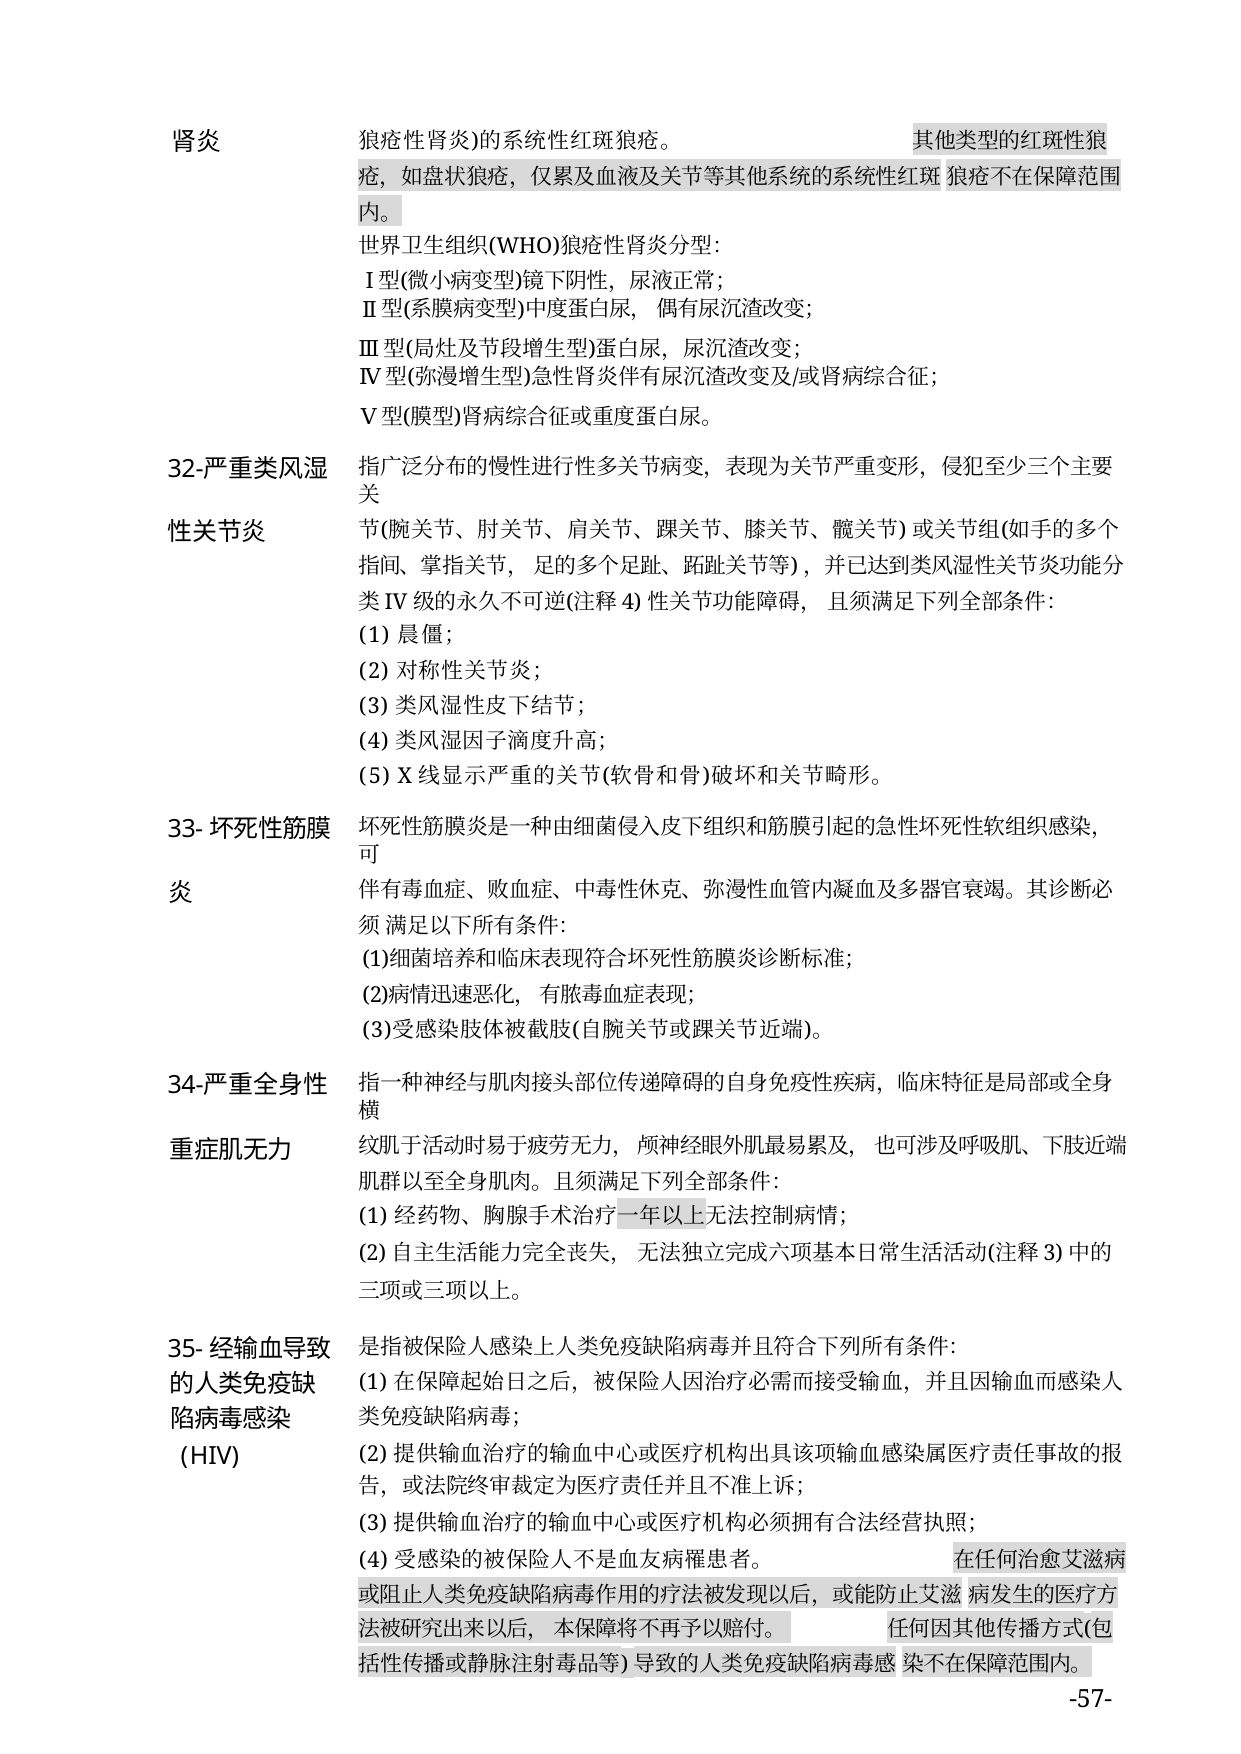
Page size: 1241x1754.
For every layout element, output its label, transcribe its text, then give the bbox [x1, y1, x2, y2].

table_cell 节(腕关节、肘关节、肩关节、踝关节、膝关节、髋关节) 或关节组(如手的多个 指间、掌指关节， 足的多个足趾、跖趾关节等) ，并已达到类风湿性关节炎功能分 类IV 级的永久不可逆(注释4) 性关节功能障碍， 且须满足下列全部条件： (1) 晨僵； (2) 对称性关节炎； (3) 类风湿性皮下结节； (4) 类风湿因子滴度升高； (5) X 线显示严重的关节(软骨和骨)破坏和关节畸形。 [342, 509, 1134, 789]
table_cell (1) 在保障起始日之后，被保险人因治疗必需而接受输血，并且因输血而感染人 [342, 1363, 1134, 1398]
table_cell 重症肌无力 [167, 1125, 342, 1309]
table_cell 是指被保险人感染上人类免疫缺陷病毒并且符合下列所有条件： [342, 1309, 1134, 1363]
table_cell 类免疫缺陷病毒； [342, 1399, 1134, 1434]
table_cell 伴有毒血症、败血症、中毒性休克、弥漫性血管内凝血及多器官衰竭。其诊断必须 满足以下所有条件： (1)细菌培养和临床表现符合坏死性筋膜炎诊断标准； (2)病情迅速恶化， 有脓毒血症表现； (3)受感染肢体被截肢(自腕关节或踝关节近端)。 [342, 869, 1134, 1046]
table_cell 纹肌于活动时易于疲劳无力， 颅神经眼外肌最易累及， 也可涉及呼吸肌、下肢近端 肌群以至全身肌肉。且须满足下列全部条件： (1) 经药物、胸腺手术治疗一年以上无法控制病情； (2) 自主生活能力完全丧失， 无法独立完成六项基本日常生活活动(注释3) 中的 三项或三项以上。 [342, 1125, 1134, 1309]
table_cell 的人类免疫缺 [167, 1363, 342, 1398]
table_cell 35- 经输血导致 [167, 1309, 342, 1363]
table_cell 32-严重类风湿 [167, 430, 342, 509]
table_cell 指一种神经与肌肉接头部位传递障碍的自身免疫性疾病，临床特征是局部或全身横 [342, 1046, 1134, 1125]
table_cell 指广泛分布的慢性进行性多关节病变，表现为关节严重变形，侵犯至少三个主要关 [342, 430, 1134, 509]
table_cell 陷病毒感染 [167, 1399, 342, 1434]
table_header 狼疮性肾炎)的系统性红斑狼疮。 其他类型的红斑性狼疮，如盘状狼疮，仅累及血液及关节等其他系统的系统性红斑 狼疮不在保障范围内。 世界卫生组织(WHO)狼疮性肾炎分型： Ⅰ型(微小病变型)镜下阴性，尿液正常； Ⅱ型(系膜病变型)中度蛋白尿， 偶有尿沉渣改变； Ⅲ型(局灶及节段增生型)蛋白尿，尿沉渣改变； Ⅳ型(弥漫增生型)急性肾炎伴有尿沉渣改变及/或肾病综合征； Ⅴ型(膜型)肾病综合征或重度蛋白尿。 [342, 123, 1134, 430]
table_cell 33- 坏死性筋膜 [167, 790, 342, 869]
table_cell 坏死性筋膜炎是一种由细菌侵入皮下组织和筋膜引起的急性坏死性软组织感染，可 [342, 790, 1134, 869]
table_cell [342, 1434, 1134, 1683]
table_cell 34-严重全身性 [167, 1046, 342, 1125]
table_cell 炎 [167, 869, 342, 1046]
table_cell (HIV) [167, 1434, 342, 1683]
table_cell 性关节炎 [167, 509, 342, 789]
table_header 肾炎 [167, 123, 342, 430]
